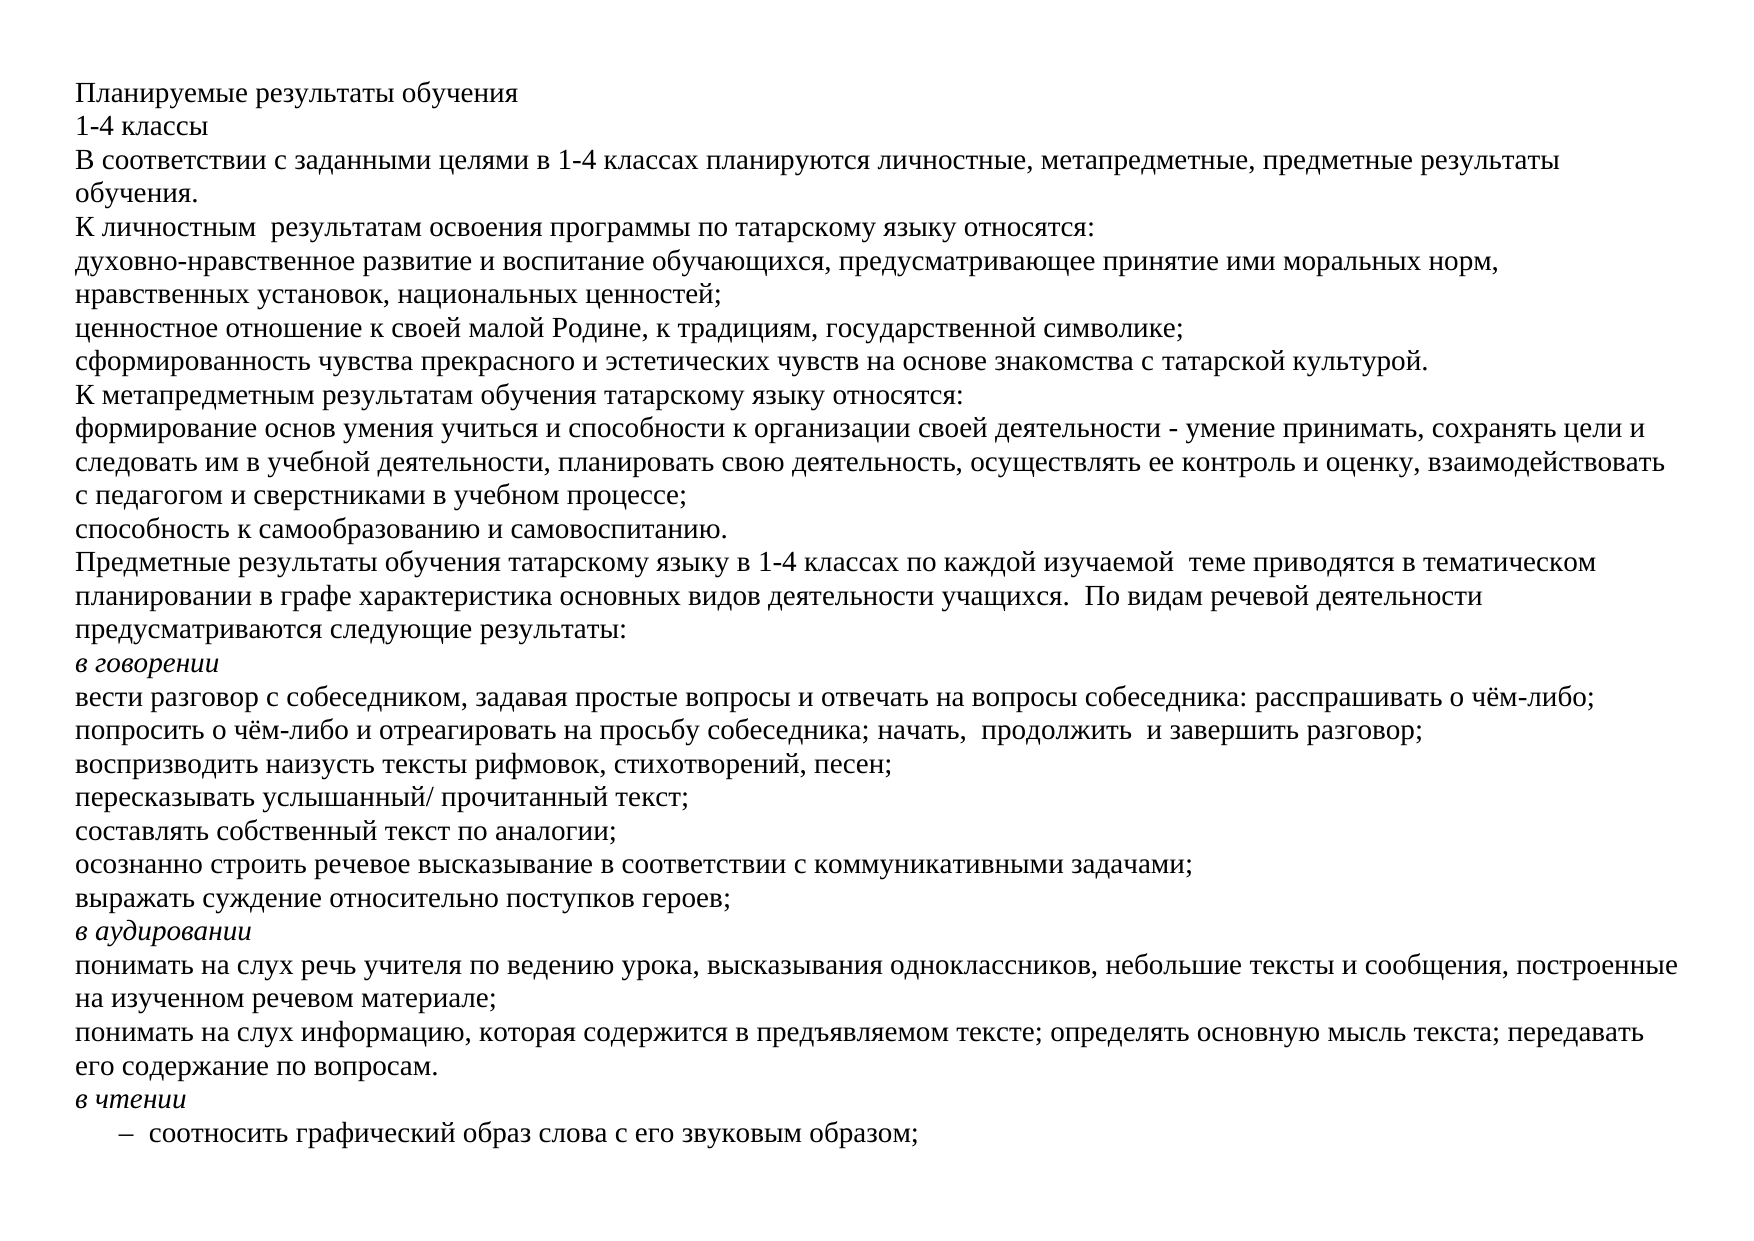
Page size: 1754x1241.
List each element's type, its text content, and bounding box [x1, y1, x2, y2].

text Предметные результаты обучения татарскому языку в 1-4 классах по каждой изучаемой теме приводятся в тематическом планировании в графе характеристика основных видов деятельности учащихся. По видам речевой деятельности предусматриваются следующие результаты: [75, 544, 1679, 645]
text – соотносить графический образ слова с его звуковым образом; [75, 1115, 1679, 1148]
text сформированность чувства прекрасного и эстетических чувств на основе знакомства с татарской культурой. [75, 343, 1679, 377]
text вести разговор с собеседником, задавая простые вопросы и отвечать на вопросы собеседника: расспрашивать о чём-либо; попросить о чём-либо и отреагировать на просьбу собеседника; начать, продолжить и завершить разговор; [75, 679, 1679, 746]
text Планируемые результаты обучения [75, 75, 1679, 108]
text 1-4 классы [75, 108, 1679, 142]
text К метапредметным результатам обучения татарскому языку относятся: [75, 377, 1679, 410]
text понимать на слух речь учителя по ведению урока, высказывания одноклассников, небольшие тексты и сообщения, построенные на изученном речевом материале; [75, 947, 1679, 1014]
text ценностное отношение к своей малой Родине, к традициям, государственной символике; [75, 310, 1679, 343]
text воспризводить наизусть тексты рифмовок, стихотворений, песен; [75, 746, 1679, 779]
text осознанно строить речевое высказывание в соответствии с коммуникативными задачами; [75, 846, 1679, 880]
text в аудировании [75, 913, 1679, 947]
text В соответствии с заданными целями в 1-4 классах планируются личностные, метапредметные, предметные результаты обучения. [75, 142, 1679, 209]
text в чтении [75, 1081, 1679, 1115]
text составлять собственный текст по аналогии; [75, 813, 1679, 846]
text способность к самообразованию и самовоспитанию. [75, 511, 1679, 544]
text духовно-нравственное развитие и воспитание обучающихся, предусматривающее принятие ими моральных норм, нравственных установок, национальных ценностей; [75, 243, 1679, 310]
text формирование основ умения учиться и способности к организации своей деятельности - умение принимать, сохранять цели и следовать им в учебной деятельности, планировать свою деятельность, осуществлять ее контроль и оценку, взаимодействовать с педагогом и сверстниками в учебном процессе; [75, 410, 1679, 511]
text в говорении [75, 645, 1679, 679]
text К личностным результатам освоения программы по татарскому языку относятся: [75, 209, 1679, 243]
text понимать на слух информацию, которая содержится в предъявляемом тексте; определять основную мысль текста; передавать его содержание по вопросам. [75, 1014, 1679, 1081]
text пересказывать услышанный/ прочитанный текст; [75, 779, 1679, 813]
text выражать суждение относительно поступков героев; [75, 880, 1679, 913]
